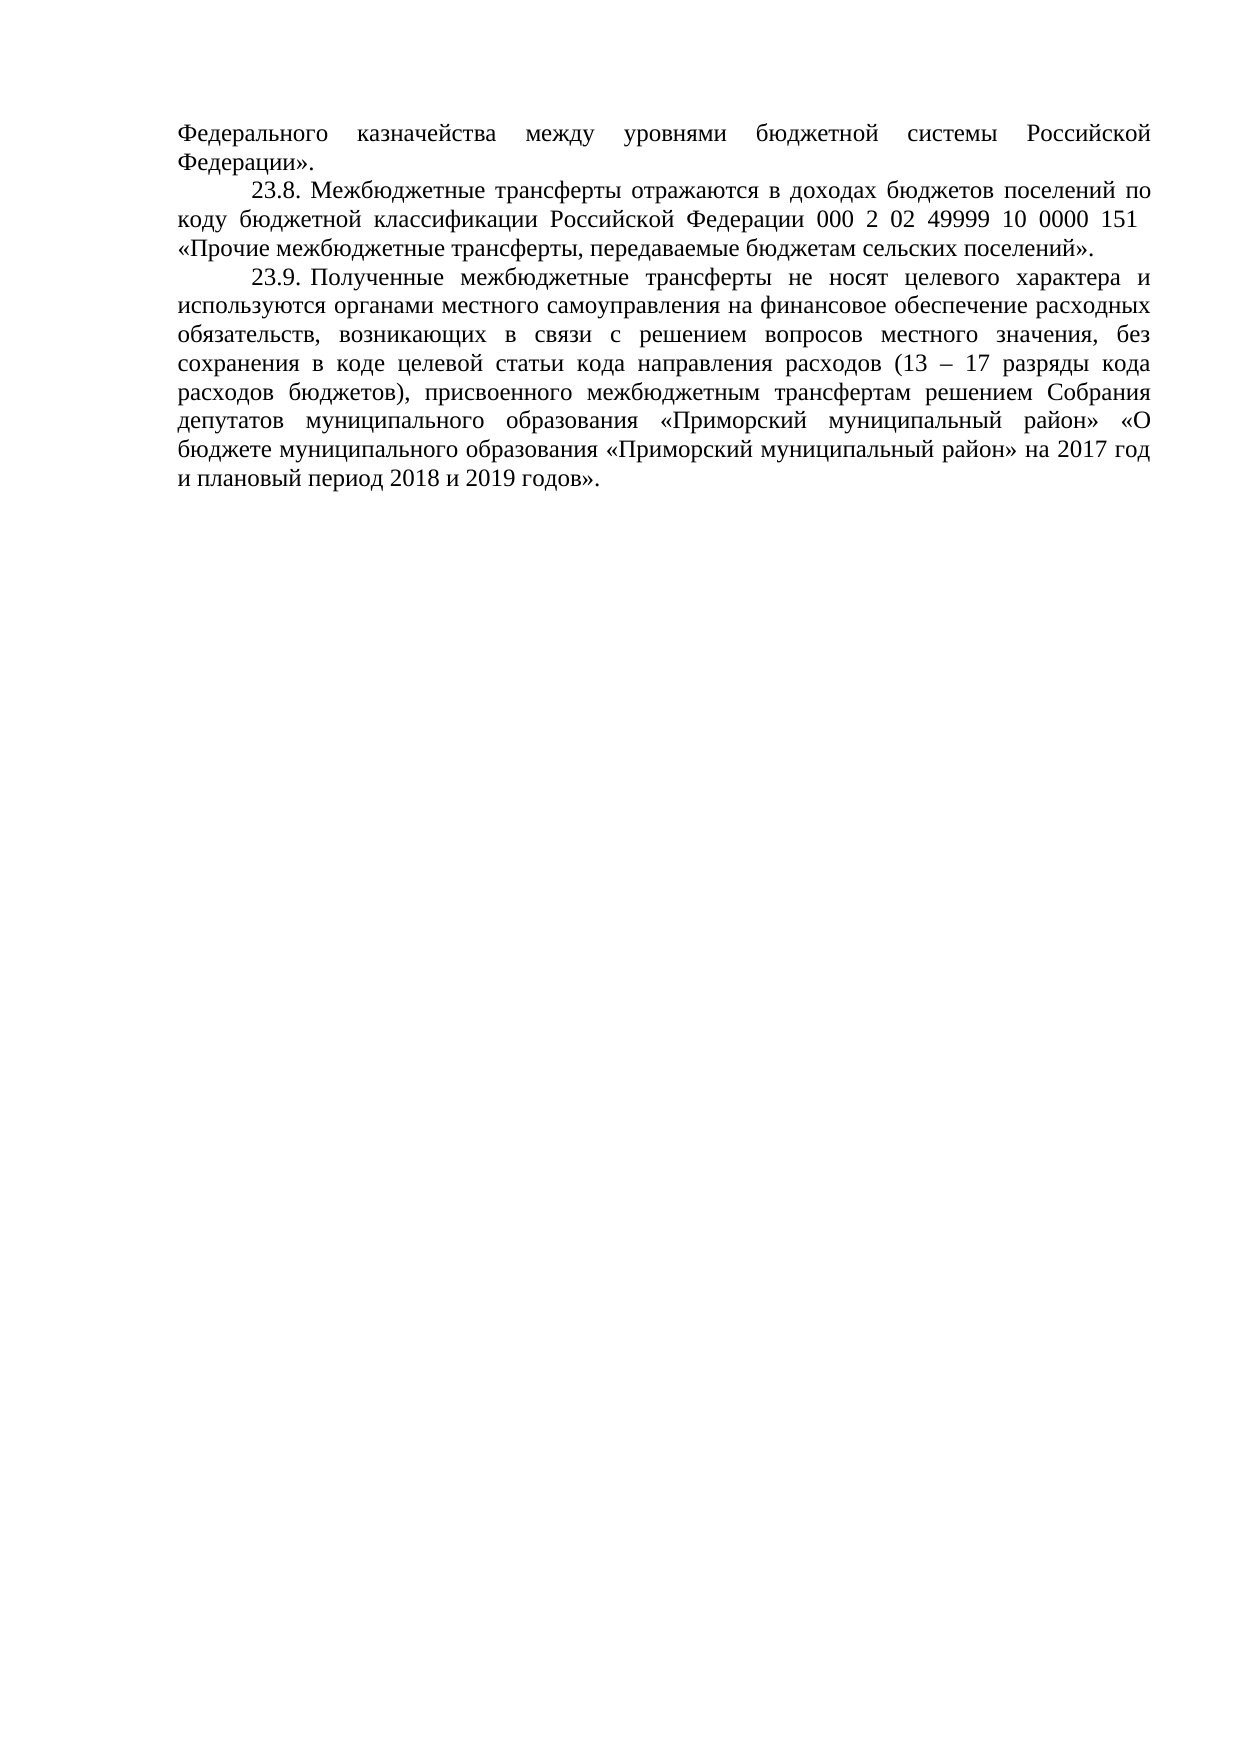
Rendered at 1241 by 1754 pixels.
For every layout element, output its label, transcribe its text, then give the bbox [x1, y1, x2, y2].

text 23.9. Полученные межбюджетные трансферты не носят целевого характера и используются органами местного самоуправления на финансовое обеспечение расходных обязательств, возникающих в связи с решением вопросов местного значения, без сохранения в коде целевой статьи кода направления расходов (13 – 17 разряды кода расходов бюджетов), присвоенного межбюджетным трансфертам решением Собрания депутатов муниципального образования «Приморский муниципальный район» «О бюджете муниципального образования «Приморский муниципальный район» на 2017 год и плановый период 2018 и 2019 годов». [177, 262, 1152, 492]
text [177, 118, 1152, 176]
text 23.8. Межбюджетные трансферты отражаются в доходах бюджетов поселений по коду бюджетной классификации Российской Федерации 000 2 02 49999 10 0000 151 «Прочие межбюджетные трансферты, передаваемые бюджетам сельских поселений». [177, 176, 1152, 262]
